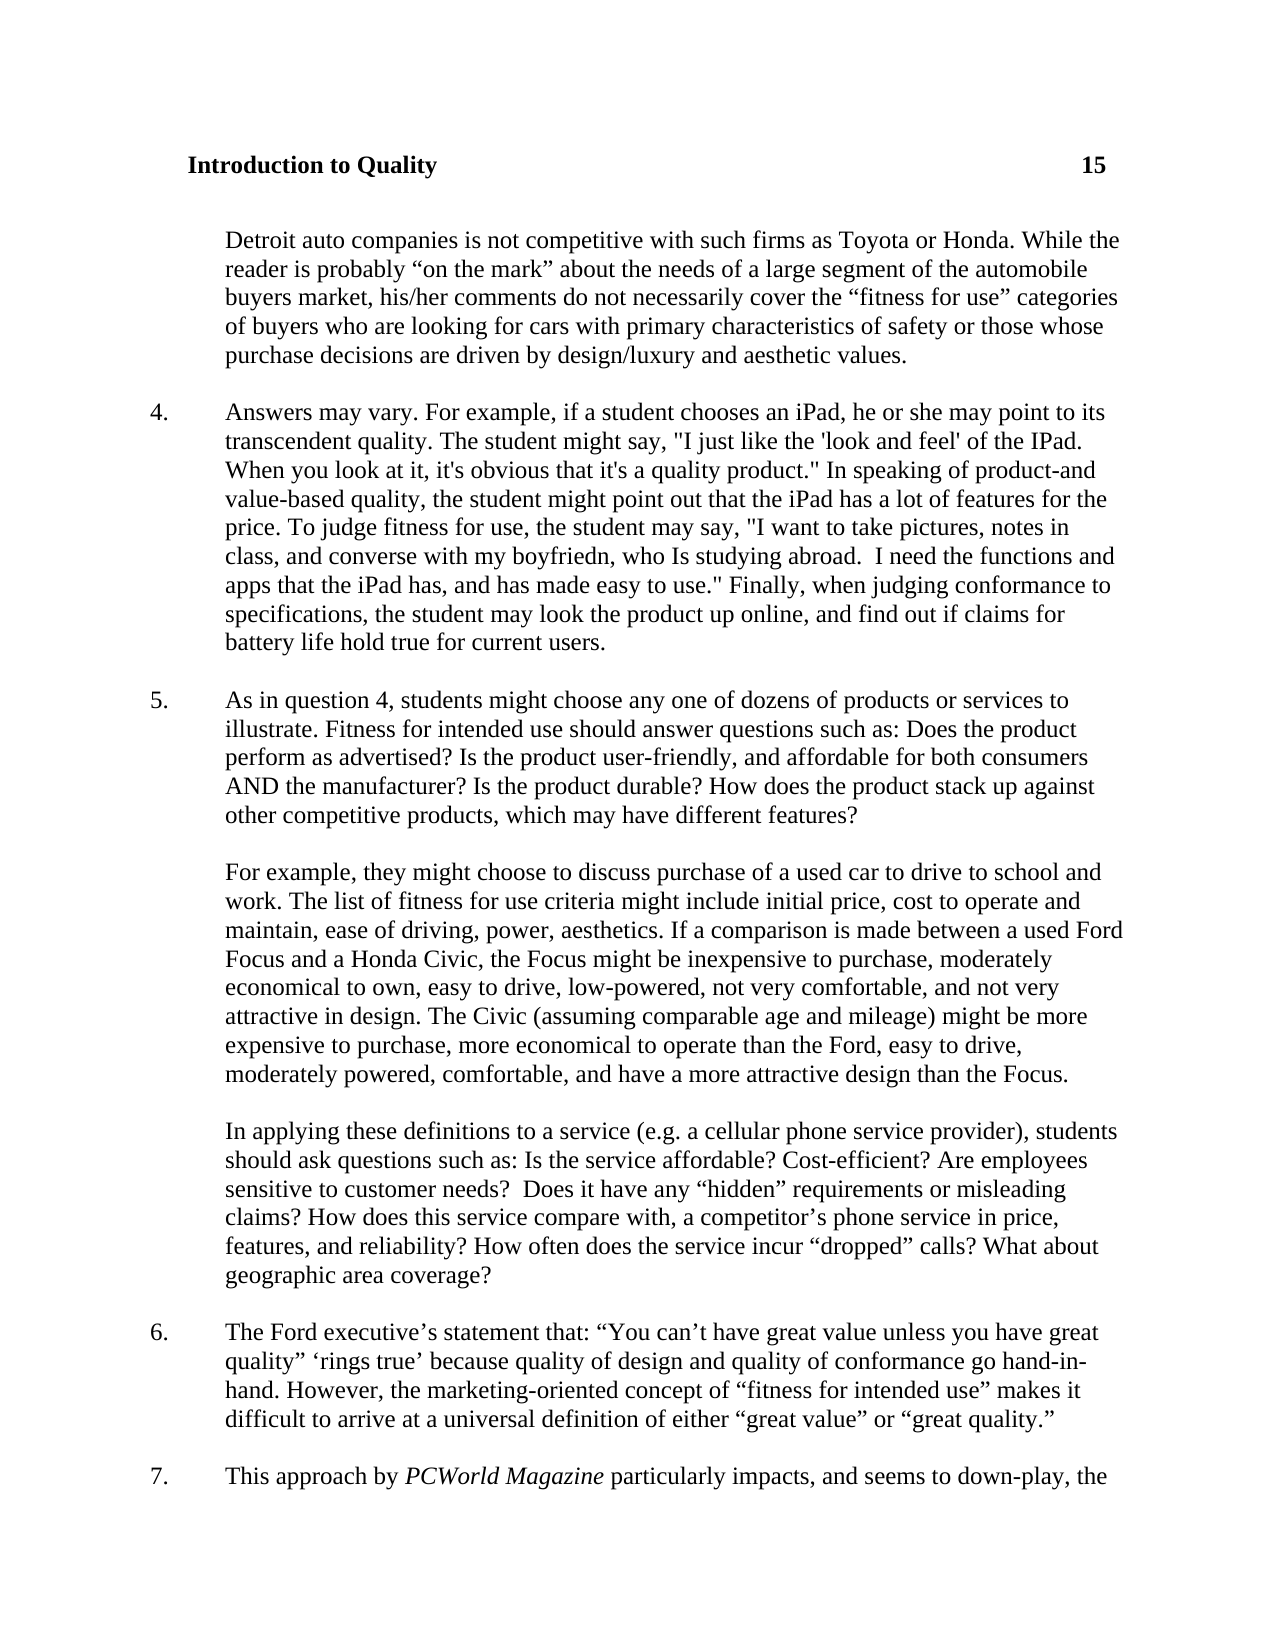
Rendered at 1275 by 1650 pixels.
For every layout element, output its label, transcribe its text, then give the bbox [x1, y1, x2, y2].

text For example, they might choose to discuss purchase of a used car to drive to school and work. The list of fitness for use criteria might include initial price, cost to operate and maintain, ease of driving, power, aesthetics. If a comparison is made between a used Ford Focus and a Honda Civic, the Focus might be inexpensive to purchase, moderately economical to own, easy to drive, low-powered, not very comfortable, and not very attractive in design. The Civic (assuming comparable age and mileage) might be more expensive to purchase, more economical to operate than the Ford, easy to drive, moderately powered, comfortable, and have a more attractive design than the Focus. [150, 857, 1125, 1087]
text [150, 225, 1125, 369]
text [150, 1461, 1125, 1490]
text 5. As in question 4, students might choose any one of dozens of products or services to illustrate. Fitness for intended use should answer questions such as: Does the product perform as advertised? Is the product user-friendly, and affordable for both consumers AND the manufacturer? Is the product durable? How does the product stack up against other competitive products, which may have different features? [150, 685, 1125, 829]
text 4. Answers may vary. For example, if a student chooses an iPad, he or she may point to its transcendent quality. The student might say, "I just like the 'look and feel' of the IPad. When you look at it, it's obvious that it's a quality product." In speaking of product-and value-based quality, the student might point out that the iPad has a lot of features for the price. To judge fitness for use, the student may say, "I want to take pictures, notes in class, and converse with my boyfriedn, who Is studying abroad. I need the functions and apps that the iPad has, and has made easy to use." Finally, when judging conformance to specifications, the student may look the product up online, and find out if claims for battery life hold true for current users. [150, 397, 1125, 656]
text 6. The Ford executive’s statement that: “You can’t have great value unless you have great quality” ‘rings true’ because quality of design and quality of conformance go hand-in-hand. However, the marketing-oriented concept of “fitness for intended use” makes it difficult to arrive at a universal definition of either “great value” or “great quality.” [150, 1317, 1125, 1432]
text In applying these definitions to a service (e.g. a cellular phone service provider), students should ask questions such as: Is the service affordable? Cost-efficient? Are employees sensitive to customer needs? Does it have any “hidden” requirements or misleading claims? How does this service compare with, a competitor’s phone service in price, features, and reliability? How often does the service incur “dropped” calls? What about geographic area coverage? [150, 1116, 1125, 1289]
